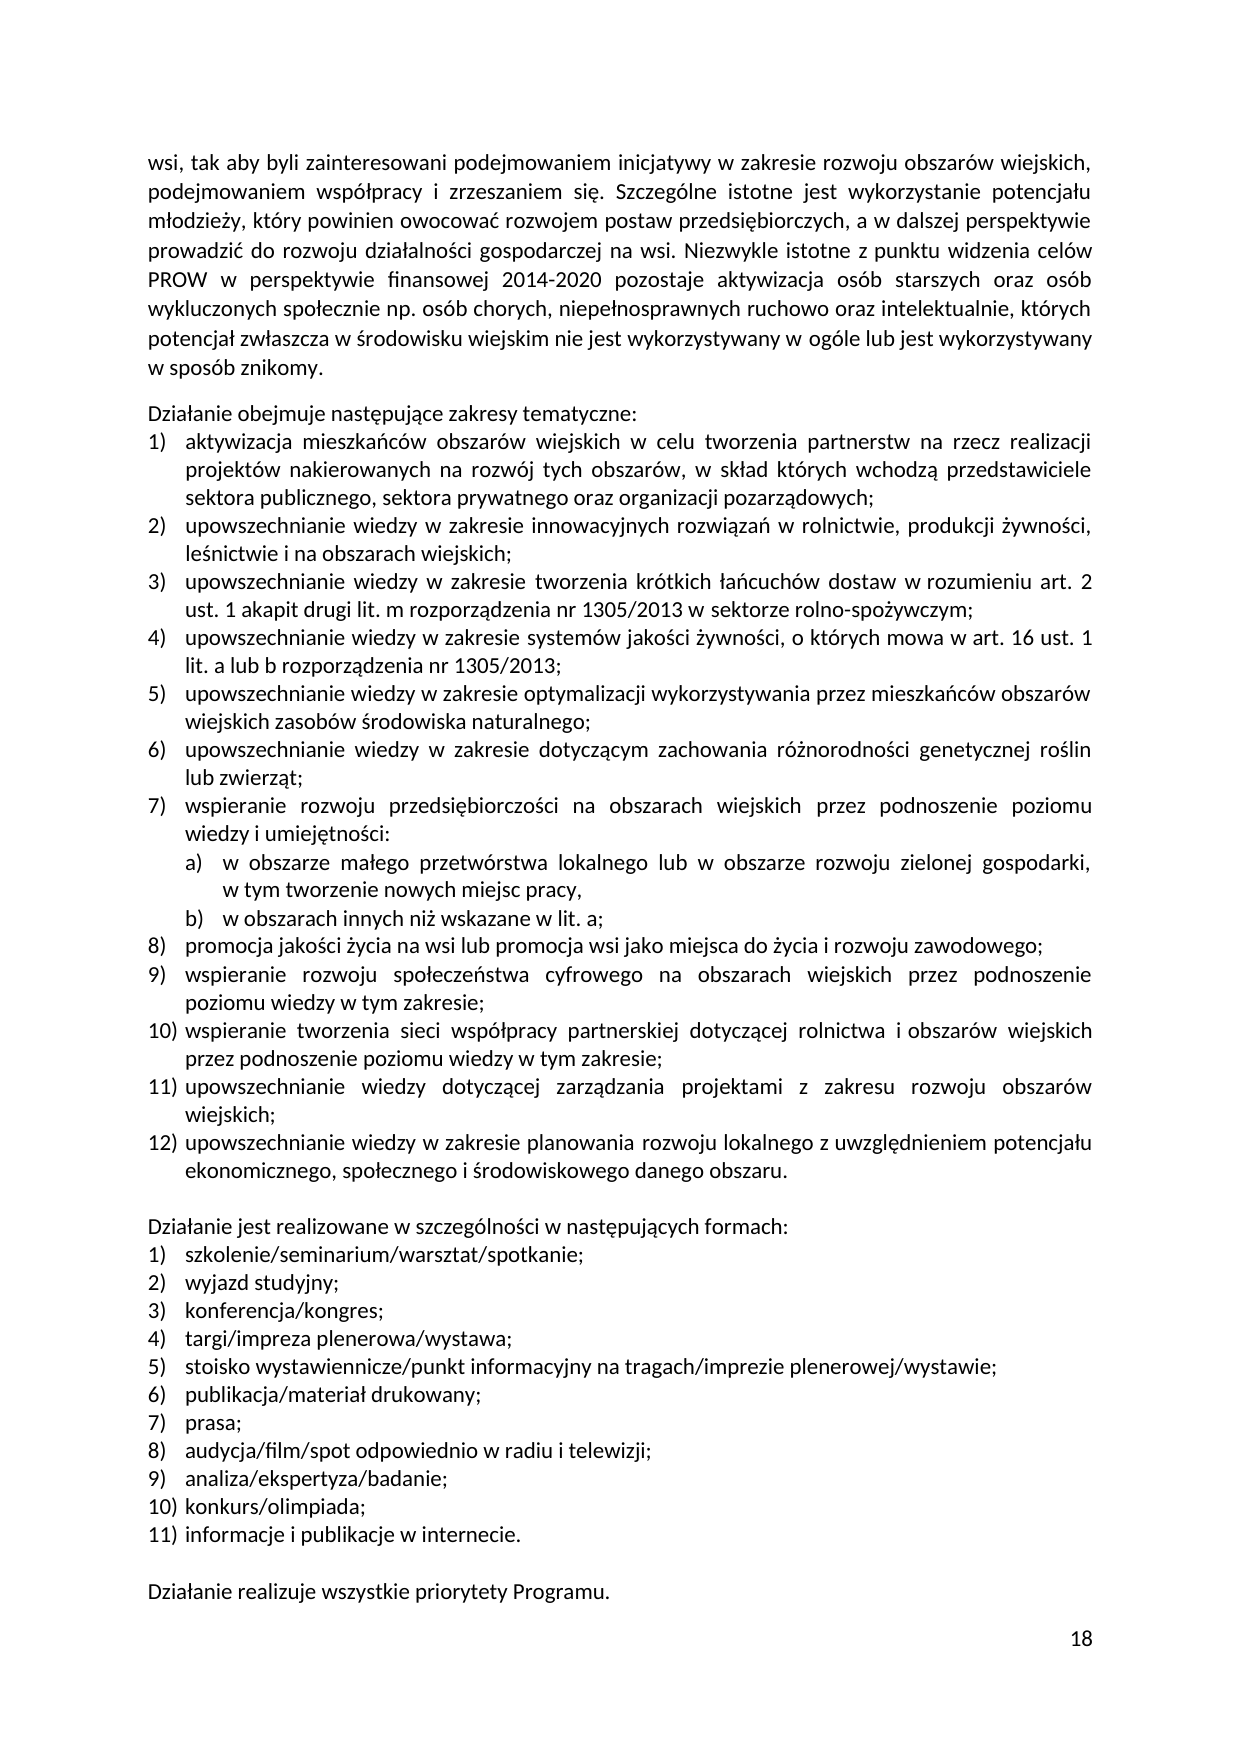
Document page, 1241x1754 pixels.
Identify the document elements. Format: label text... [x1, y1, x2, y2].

list konferencja/kongres; [148, 1296, 1093, 1324]
list upowszechnianie wiedzy w zakresie optymalizacji wykorzystywania przez mieszkańców obszarów wiejskich zasobów środowiska naturalnego; [148, 679, 1093, 736]
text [148, 148, 1093, 381]
list audycja/film/spot odpowiednio w radiu i telewizji; [148, 1436, 1093, 1464]
list targi/impreza plenerowa/wystawa; [148, 1324, 1093, 1352]
list w obszarach innych niż wskazane w lit. a; [185, 904, 1093, 932]
list wspieranie rozwoju przedsiębiorczości na obszarach wiejskich przez podnoszenie poziomu wiedzy i umiejętności: [148, 792, 1093, 848]
list prasa; [148, 1408, 1093, 1436]
list informacje i publikacje w internecie. [148, 1520, 1093, 1548]
list wspieranie tworzenia sieci współpracy partnerskiej dotyczącej rolnictwa i obszarów wiejskich przez podnoszenie poziomu wiedzy w tym zakresie; [148, 1016, 1093, 1072]
list upowszechnianie wiedzy w zakresie systemów jakości żywności, o których mowa w art. 16 ust. 1 lit. a lub b rozporządzenia nr 1305/2013; [148, 623, 1093, 679]
list upowszechnianie wiedzy dotyczącej zarządzania projektami z zakresu rozwoju obszarów wiejskich; [148, 1072, 1093, 1128]
list upowszechnianie wiedzy w zakresie innowacyjnych rozwiązań w rolnictwie, produkcji żywności, leśnictwie i na obszarach wiejskich; [148, 511, 1093, 567]
text Działanie jest realizowane w szczególności w następujących formach: [148, 1212, 1093, 1240]
list publikacja/materiał drukowany; [148, 1380, 1093, 1408]
list upowszechnianie wiedzy w zakresie dotyczącym zachowania różnorodności genetycznej roślin lub zwierząt; [148, 736, 1093, 792]
list wyjazd studyjny; [148, 1268, 1093, 1296]
list promocja jakości życia na wsi lub promocja wsi jako miejsca do życia i rozwoju zawodowego; [148, 932, 1093, 960]
list upowszechnianie wiedzy w zakresie planowania rozwoju lokalnego z uwzględnieniem potencjału ekonomicznego, społecznego i środowiskowego danego obszaru. [148, 1128, 1093, 1184]
list konkurs/olimpiada; [148, 1492, 1093, 1520]
list analiza/ekspertyza/badanie; [148, 1464, 1093, 1492]
text Działanie obejmuje następujące zakresy tematyczne: [148, 399, 1093, 427]
list upowszechnianie wiedzy w zakresie tworzenia krótkich łańcuchów dostaw w rozumieniu art. 2 ust. 1 akapit drugi lit. m rozporządzenia nr 1305/2013 w sektorze rolno-spożywczym; [148, 567, 1093, 623]
list wspieranie rozwoju społeczeństwa cyfrowego na obszarach wiejskich przez podnoszenie poziomu wiedzy w tym zakresie; [148, 960, 1093, 1016]
list szkolenie/seminarium/warsztat/spotkanie; [148, 1240, 1093, 1268]
list stoisko wystawiennicze/punkt informacyjny na tragach/imprezie plenerowej/wystawie; [148, 1352, 1093, 1380]
list aktywizacja mieszkańców obszarów wiejskich w celu tworzenia partnerstw na rzecz realizacji projektów nakierowanych na rozwój tych obszarów, w skład których wchodzą przedstawiciele sektora publicznego, sektora prywatnego oraz organizacji pozarządowych; [148, 427, 1093, 511]
list w obszarze małego przetwórstwa lokalnego lub w obszarze rozwoju zielonej gospodarki, w tym tworzenie nowych miejsc pracy, [185, 848, 1093, 904]
text Działanie realizuje wszystkie priorytety Programu. [148, 1577, 1093, 1606]
